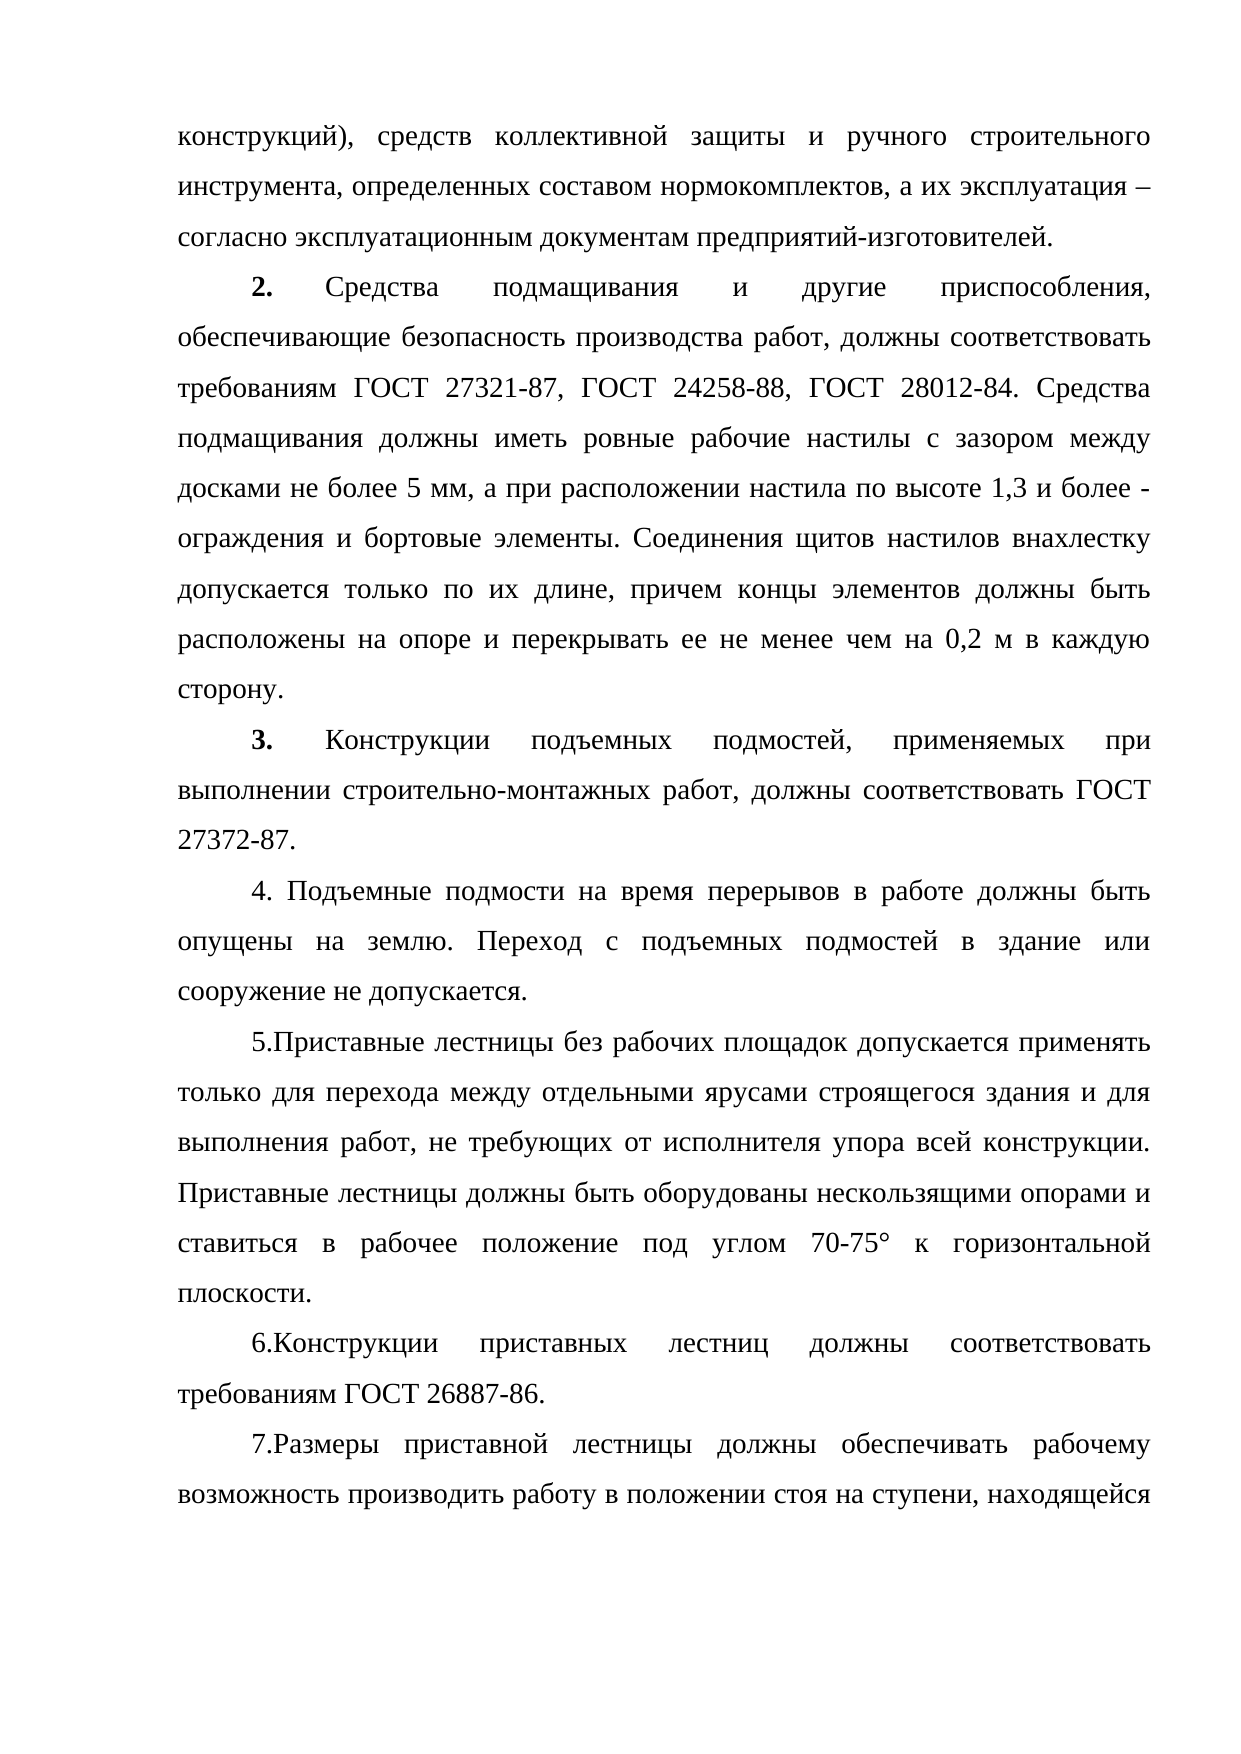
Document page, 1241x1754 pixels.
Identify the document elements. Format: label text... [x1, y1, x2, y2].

text 4. Подъемные подмости на время перерывов в работе должны быть опущены на землю. Переход с подъемных подмостей в здание или сооружение не допускается. [177, 873, 1152, 1007]
text 5.Приставные лестницы без рабочих площадок допускается применять только для перехода между отдельными ярусами строящегося здания и для выполнения работ, не требующих от исполнителя упора всей конструкции. Приставные лестницы должны быть оборудованы нескользящими опорами и ставиться в рабочее положение под углом 70-75° к горизонтальной плоскости. [177, 1024, 1152, 1309]
list Средства подмащивания и другие приспособления, обеспечивающие безопасность производства работ, должны соответствовать требованиям ГОСТ 27321-87, ГОСТ 24258-88, ГОСТ 28012-84. Средства подмащивания должны иметь ровные рабочие настилы с зазором между досками не более , а при расположении настила по высоте 1,3 и более - ограждения и бортовые элементы. Соединения щитов настилов внахлестку допускается только по их длине, причем концы элементов должны быть расположены на опоре и перекрывать ее не менее чем на в каждую сторону. [177, 269, 1152, 705]
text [177, 1426, 1152, 1510]
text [177, 118, 1152, 252]
list Конструкции подъемных подмостей, применяемых при выполнении строительно-монтажных работ, должны соответствовать ГОСТ 27372-87. [177, 722, 1152, 856]
text 6.Конструкции приставных лестниц должны соответствовать требованиям ГОСТ 26887-86. [177, 1326, 1152, 1409]
